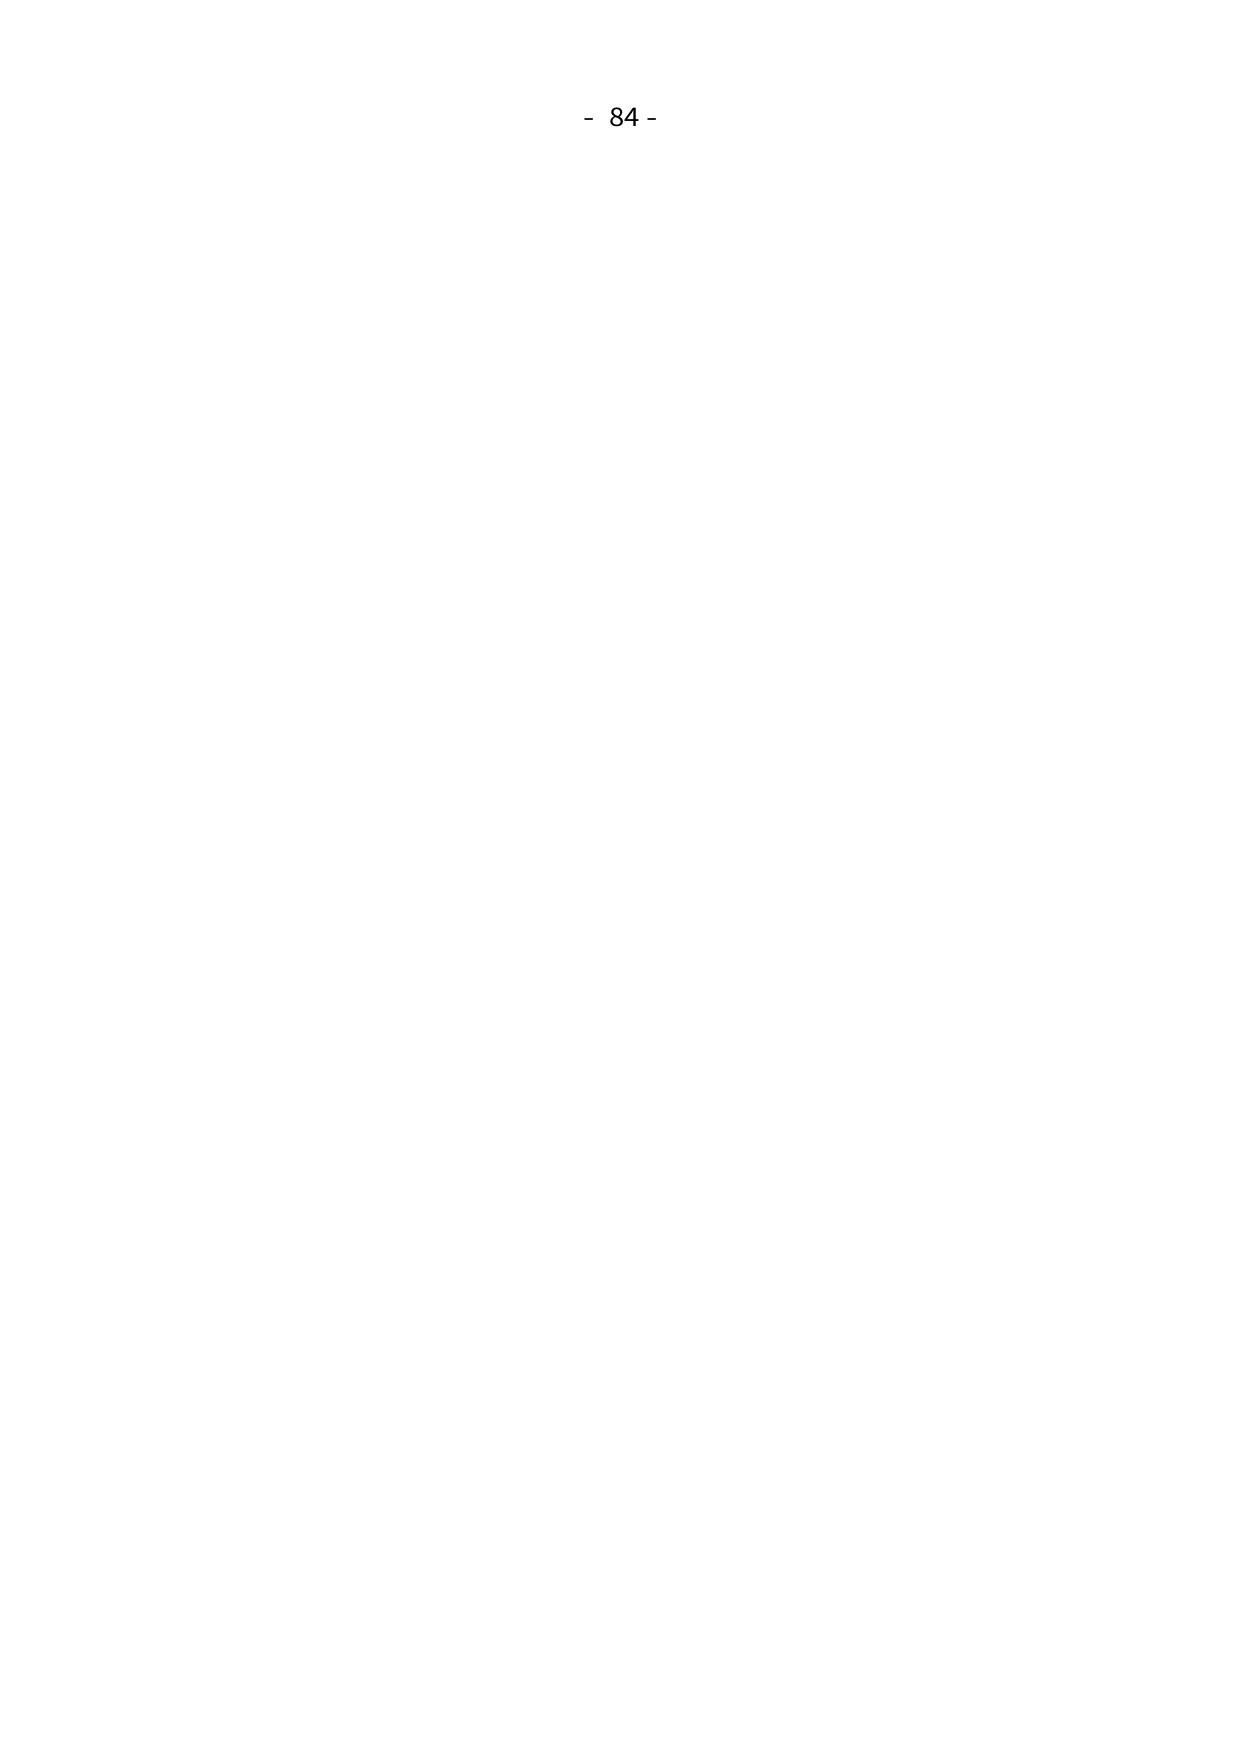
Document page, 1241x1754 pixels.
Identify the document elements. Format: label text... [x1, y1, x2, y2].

text - 84 - [579, 98, 661, 134]
